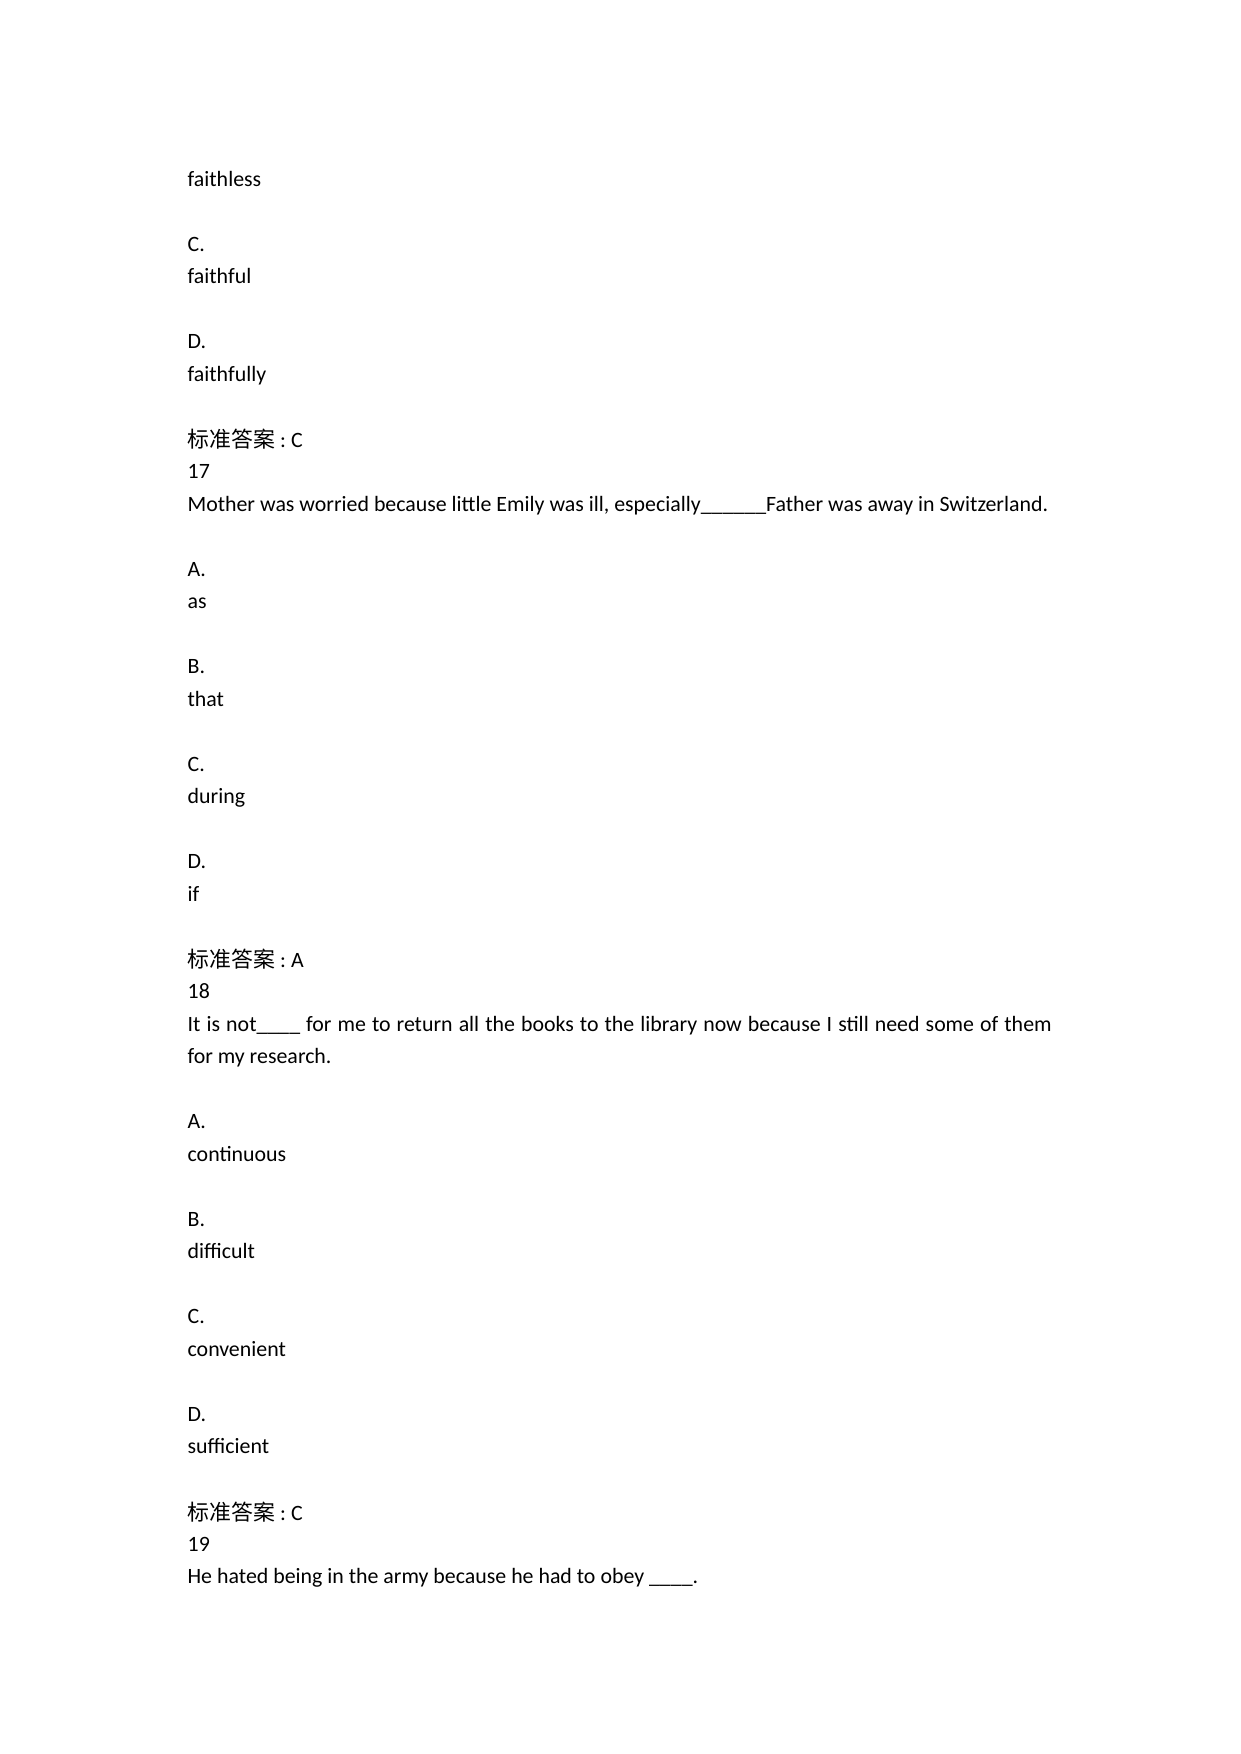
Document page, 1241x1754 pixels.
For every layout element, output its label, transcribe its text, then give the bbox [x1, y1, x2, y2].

text 19 [187, 1527, 1053, 1559]
text sufficient [187, 1429, 1053, 1462]
text faithful [187, 259, 1053, 292]
text D. [187, 324, 1053, 357]
text B. [187, 1202, 1053, 1234]
text He hated being in the army because he had to obey ____. [187, 1559, 1053, 1592]
text Mother was worried because little Emily was ill, especially______Father was away in Switzerland. [187, 487, 1053, 519]
text A. [187, 552, 1053, 584]
text faithless [187, 162, 1053, 194]
text that [187, 682, 1053, 714]
text difficult [187, 1234, 1053, 1267]
text 标准答案 : C [187, 422, 1053, 454]
text as [187, 584, 1053, 617]
text continuous [187, 1137, 1053, 1169]
text D. [187, 1397, 1053, 1429]
text 标准答案 : C [187, 1494, 1053, 1527]
text It is not____ for me to return all the books to the library now because I still need some of them for my research. [187, 1007, 1053, 1072]
text C. [187, 227, 1053, 259]
text 17 [187, 454, 1053, 487]
text convenient [187, 1332, 1053, 1364]
text C. [187, 747, 1053, 779]
text if [187, 877, 1053, 909]
text C. [187, 1299, 1053, 1332]
text 18 [187, 974, 1053, 1007]
text A. [187, 1104, 1053, 1137]
text faithfully [187, 357, 1053, 389]
text B. [187, 649, 1053, 682]
text during [187, 779, 1053, 812]
text D. [187, 844, 1053, 877]
text 标准答案 : A [187, 942, 1053, 974]
